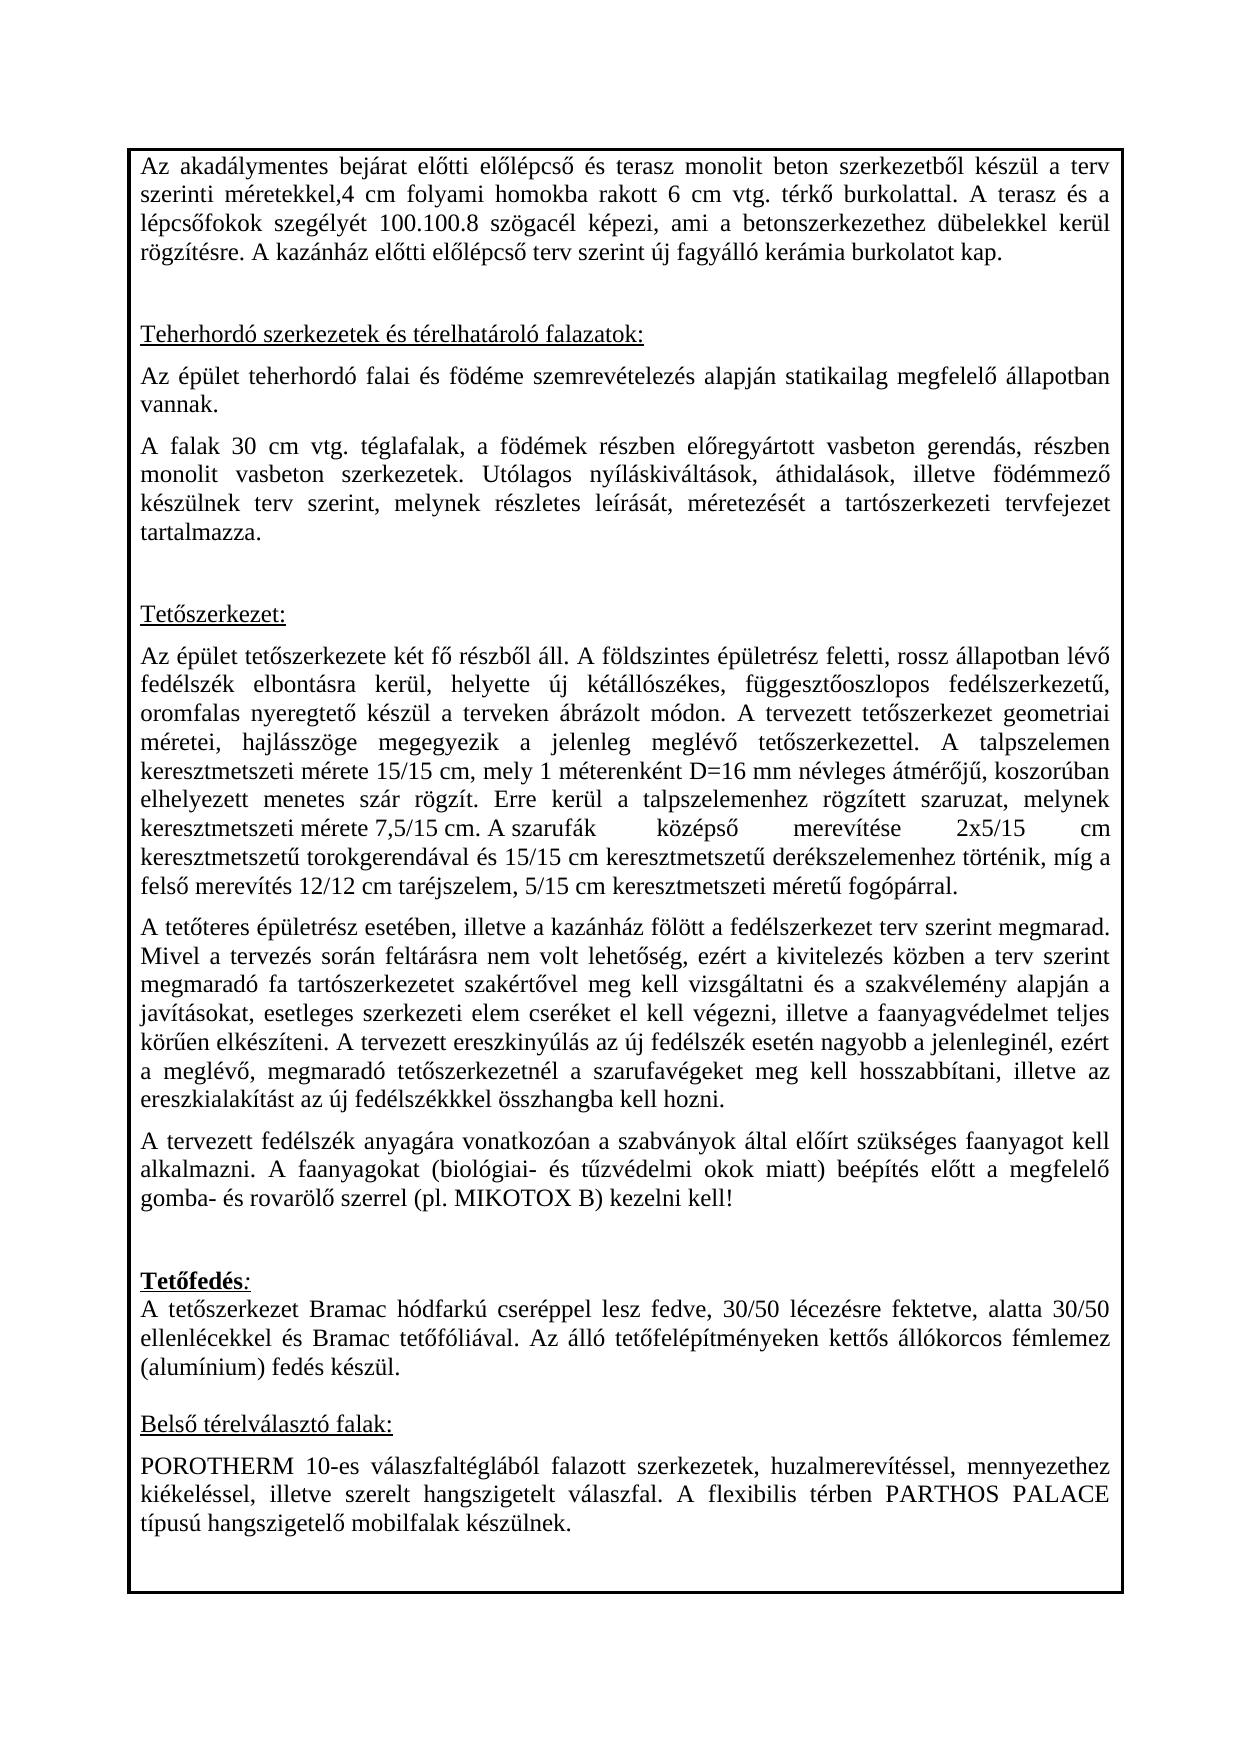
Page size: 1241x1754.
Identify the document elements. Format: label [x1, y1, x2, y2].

table_header [131, 151, 1121, 1591]
